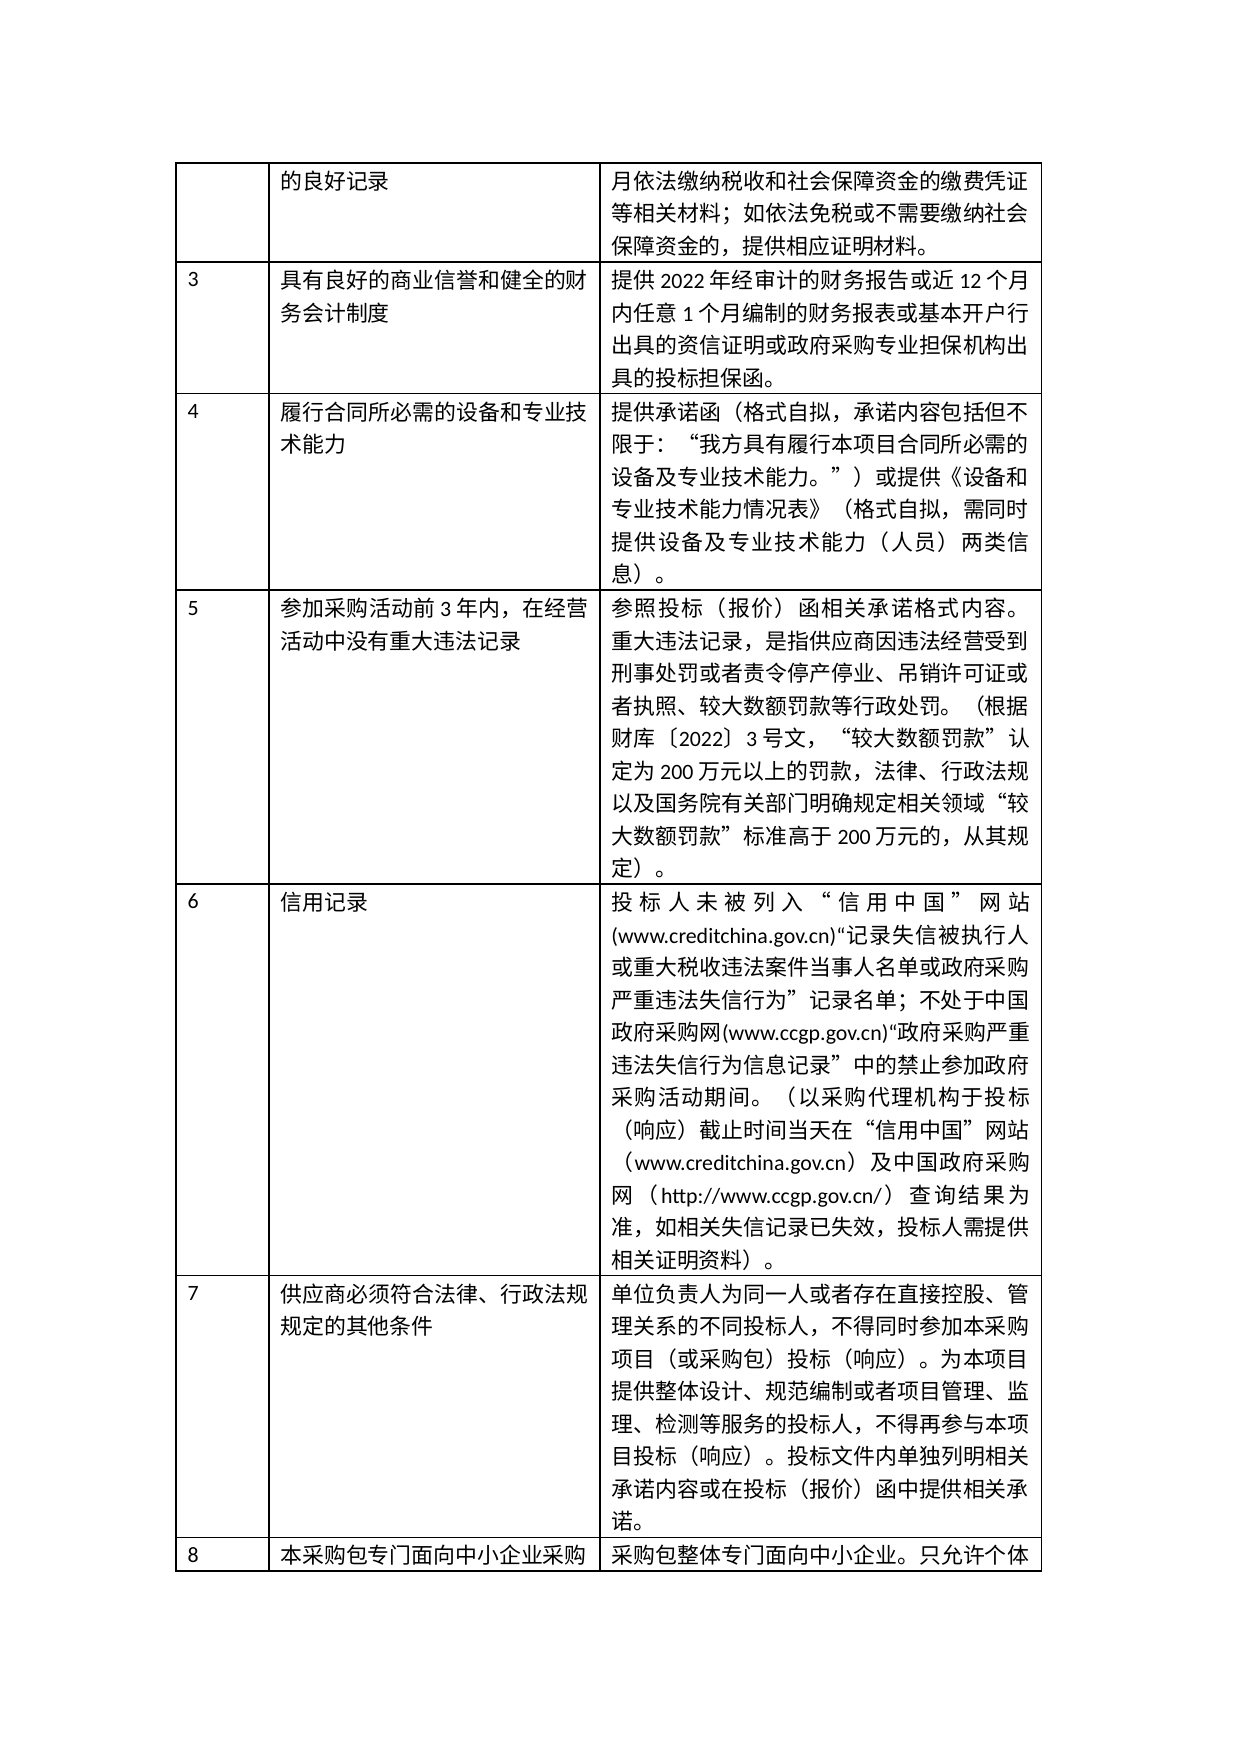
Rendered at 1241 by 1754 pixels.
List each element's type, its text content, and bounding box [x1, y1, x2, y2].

table_cell 6 [177, 885, 268, 1275]
table_cell 投标人未被列入“信用中国”网站(www.creditchina.gov.cn)“记录失信被执行人或重大税收违法案件当事人名单或政府采购严重违法失信行为”记录名单；不处于中国政府采购网(www.ccgp.gov.cn)“政府采购严重违法失信行为信息记录”中的禁止参加政府采购活动期间。（以采购代理机构于投标（响应）截止时间当天在“信用中国”网站（www.creditchina.gov.cn）及中国政府采购网（http://www.ccgp.gov.cn/）查询结果为准，如相关失信记录已失效，投标人需提供相关证明资料）。 [601, 885, 1041, 1275]
table_cell 3 [177, 263, 268, 393]
table_cell 8 [177, 1538, 268, 1570]
table_cell 2 [177, 164, 268, 261]
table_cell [601, 164, 1041, 261]
table_cell 提供承诺函（格式自拟，承诺内容包括但不限于：“我方具有履行本项目合同所必需的设备及专业技术能力。”）或提供《设备和专业技术能力情况表》（格式自拟，需同时提供设备及专业技术能力（人员）两类信息）。 [601, 394, 1041, 589]
table_cell 提供2022年经审计的财务报告或近12个月内任意1个月编制的财务报表或基本开户行出具的资信证明或政府采购专业担保机构出具的投标担保函。 [601, 263, 1041, 393]
table_cell 供应商必须符合法律、行政法规规定的其他条件 [270, 1276, 599, 1536]
table_cell 参照投标（报价）函相关承诺格式内容。 重大违法记录，是指供应商因违法经营受到刑事处罚或者责令停产停业、吊销许可证或者执照、较大数额罚款等行政处罚。（根据财库〔2022〕3号文，“较大数额罚款”认定为200万元以上的罚款，法律、行政法规以及国务院有关部门明确规定相关领域“较大数额罚款”标准高于200万元的，从其规定）。 [601, 591, 1041, 883]
table_cell 参加采购活动前3年内，在经营活动中没有重大违法记录 [270, 591, 599, 883]
table_cell 具有良好的商业信誉和健全的财务会计制度 [270, 263, 599, 393]
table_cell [601, 1538, 1041, 1570]
table_cell 单位负责人为同一人或者存在直接控股、管理关系的不同投标人，不得同时参加本采购项目（或采购包）投标（响应）。为本项目提供整体设计、规范编制或者项目管理、监理、检测等服务的投标人，不得再参与本项目投标（响应）。投标文件内单独列明相关承诺内容或在投标（报价）函中提供相关承诺。 [601, 1276, 1041, 1536]
table_cell 5 [177, 591, 268, 883]
table_cell 4 [177, 394, 268, 589]
table_cell 7 [177, 1276, 268, 1536]
table_cell 履行合同所必需的设备和专业技术能力 [270, 394, 599, 589]
table_cell 有依法缴纳税收和社会保障资金的良好记录 [270, 164, 599, 261]
table_cell 本采购包专门面向中小企业采购 [270, 1538, 599, 1570]
table_cell 信用记录 [270, 885, 599, 1275]
